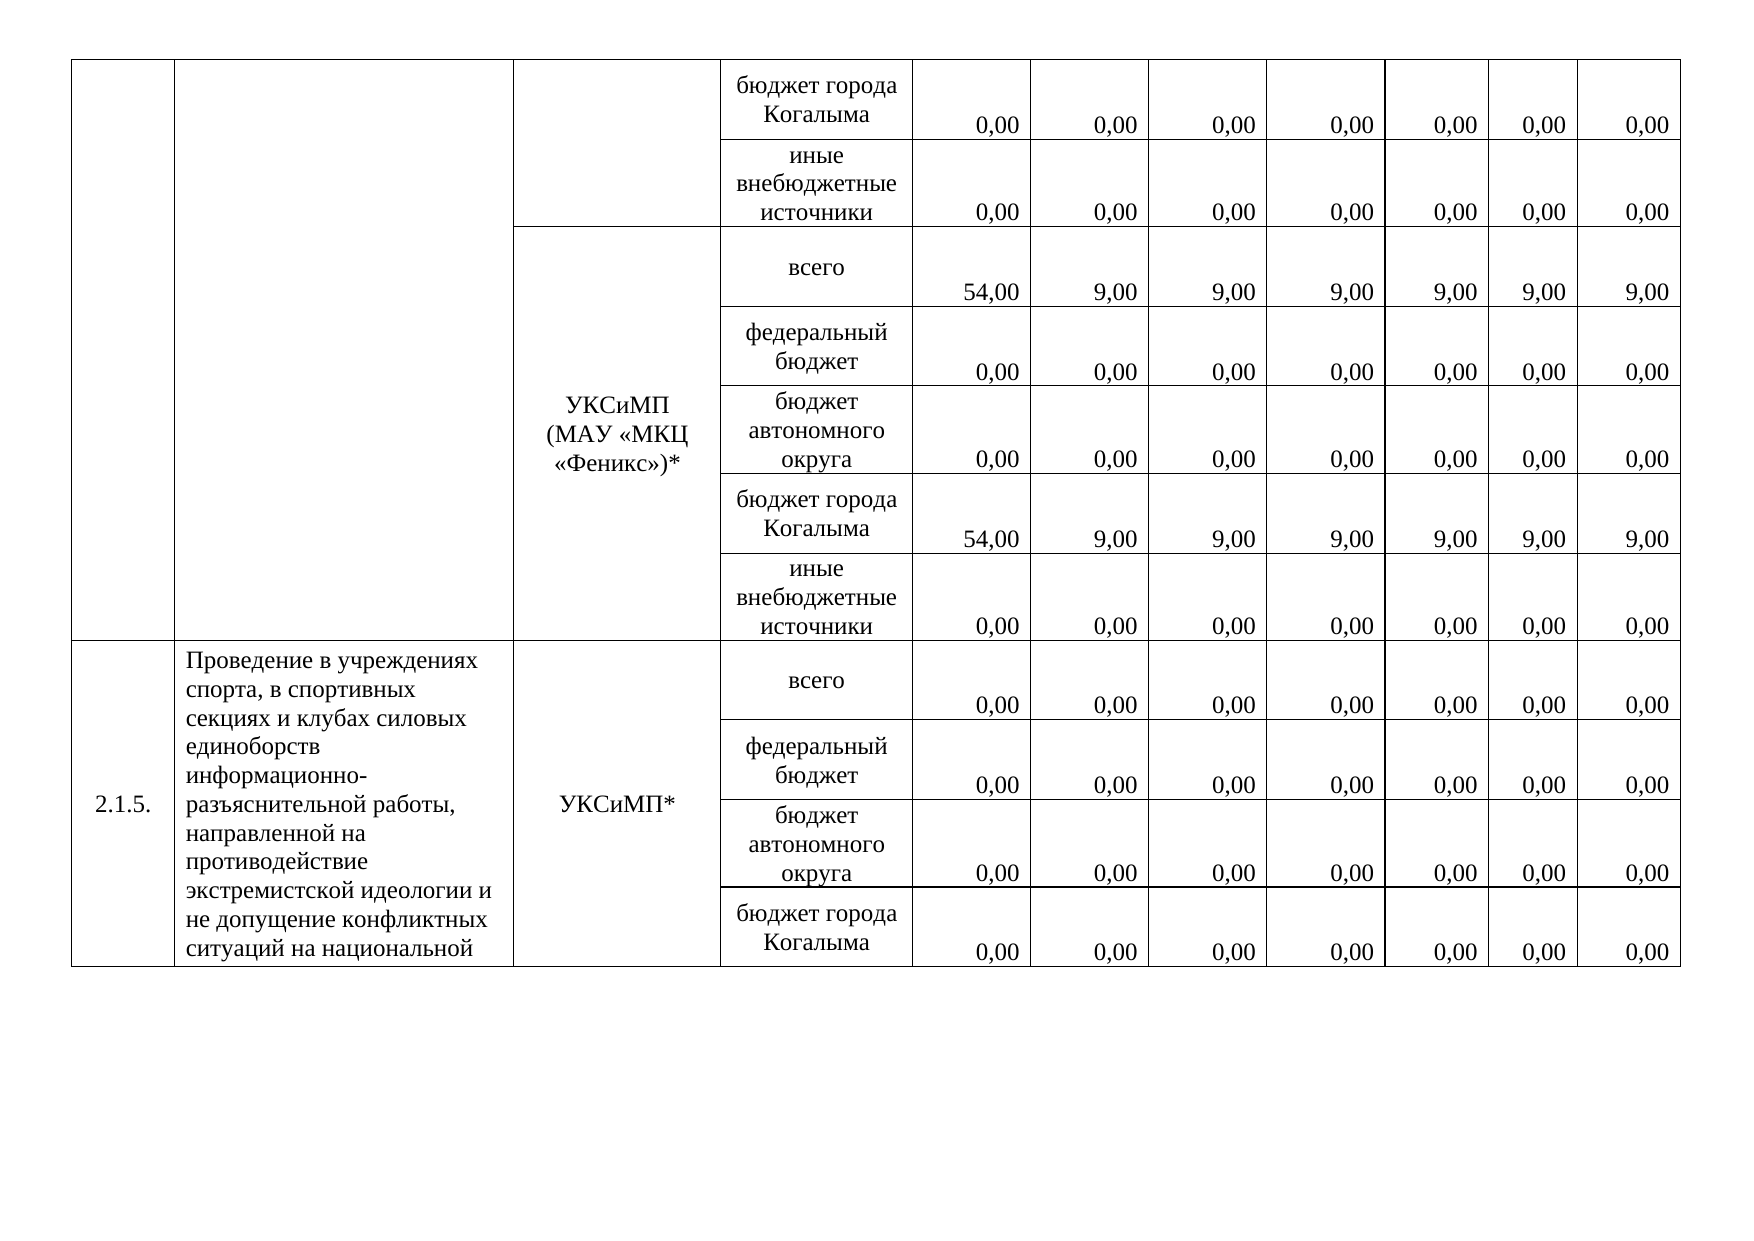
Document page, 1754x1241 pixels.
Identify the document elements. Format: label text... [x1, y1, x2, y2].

table_cell 0,00 [1031, 641, 1148, 719]
table_cell 0,00 [1386, 888, 1488, 966]
table_cell Проведение в учреждениях спорта, в спортивных секциях и клубах силовых единоборств информационно-разъяснительной работы, направленной на противодействие экстремистской идеологии и не допущение конфликтных ситуаций на национальной почве (1,2,3) [175, 641, 513, 966]
table_cell 0,00 [1149, 554, 1266, 640]
table_cell 9,00 [1489, 227, 1577, 306]
table_cell всего [721, 227, 912, 306]
table_cell 0,00 [1489, 307, 1577, 385]
table_cell 0,00 [1267, 888, 1384, 966]
table_cell 0,00 [1267, 800, 1384, 886]
table_cell 0,00 [1267, 554, 1384, 640]
table_cell 0,00 [1578, 720, 1680, 799]
table_cell 54,00 [913, 227, 1030, 306]
table_cell 0,00 [1149, 720, 1266, 799]
table_cell 9,00 [1578, 227, 1680, 306]
table_cell 0,00 [1578, 554, 1680, 640]
table_cell 0,00 [1267, 386, 1384, 473]
table_cell 0,00 [1578, 800, 1680, 886]
table_cell 0,00 [1149, 60, 1266, 139]
table_cell 0,00 [1031, 720, 1148, 799]
table_cell 0,00 [1386, 60, 1488, 139]
table_cell 0,00 [1031, 386, 1148, 473]
table_cell иные внебюджетные источники [721, 554, 912, 640]
table_cell 0,00 [1489, 60, 1577, 139]
table_cell 0,00 [1267, 60, 1384, 139]
table_cell 0,00 [913, 800, 1030, 886]
table_cell 0,00 [1267, 307, 1384, 385]
table_cell 0,00 [1031, 307, 1148, 385]
table_cell 0,00 [1386, 641, 1488, 719]
table_cell 9,00 [1386, 474, 1488, 552]
table_cell бюджет города Когалыма [721, 888, 912, 966]
table_cell иные внебюджетные источники [721, 140, 912, 226]
table_cell 0,00 [913, 720, 1030, 799]
table_cell 0,00 [1578, 307, 1680, 385]
table_cell 9,00 [1267, 474, 1384, 552]
table_cell 0,00 [913, 888, 1030, 966]
table_cell 0,00 [1267, 641, 1384, 719]
table_cell 9,00 [1386, 227, 1488, 306]
table_cell УКСиМП (МАУ «МКЦ «Феникс»)* [514, 227, 720, 640]
table_cell 0,00 [1386, 800, 1488, 886]
table_cell 9,00 [1489, 474, 1577, 552]
table_cell 0,00 [1031, 140, 1148, 226]
table_cell 0,00 [1386, 720, 1488, 799]
table_cell 0,00 [1578, 60, 1680, 139]
table_cell 0,00 [1149, 641, 1266, 719]
table_cell 0,00 [1386, 554, 1488, 640]
table_cell 54,00 [913, 474, 1030, 552]
table_cell всего [721, 641, 912, 719]
table_cell 9,00 [1149, 227, 1266, 306]
table_cell 0,00 [1489, 140, 1577, 226]
table_cell 0,00 [1386, 386, 1488, 473]
table_cell 0,00 [1031, 800, 1148, 886]
table_cell 0,00 [1031, 60, 1148, 139]
table_cell 9,00 [1031, 227, 1148, 306]
table_cell бюджет автономного округа [721, 800, 912, 886]
table_cell 0,00 [1578, 386, 1680, 473]
table_cell 0,00 [1149, 307, 1266, 385]
table_cell 9,00 [1267, 227, 1384, 306]
table_cell 0,00 [1578, 641, 1680, 719]
table_cell 0,00 [1386, 140, 1488, 226]
table_cell 0,00 [1489, 800, 1577, 886]
table_cell 0,00 [1489, 386, 1577, 473]
table_cell 0,00 [1031, 888, 1148, 966]
table_cell 0,00 [913, 641, 1030, 719]
table_cell 0,00 [913, 60, 1030, 139]
table_cell 0,00 [913, 307, 1030, 385]
table_cell 0,00 [1578, 888, 1680, 966]
table_cell 0,00 [1489, 554, 1577, 640]
table_cell 9,00 [1031, 474, 1148, 552]
table_cell 0,00 [1489, 720, 1577, 799]
table_cell бюджет автономного округа [721, 386, 912, 473]
table_cell 0,00 [1149, 140, 1266, 226]
table_cell 0,00 [1267, 140, 1384, 226]
table_cell 0,00 [1578, 140, 1680, 226]
table_cell 0,00 [1031, 554, 1148, 640]
table_cell 0,00 [913, 554, 1030, 640]
table_cell 9,00 [1149, 474, 1266, 552]
table_cell 0,00 [1149, 386, 1266, 473]
table_cell федеральный бюджет [721, 307, 912, 385]
table_cell 0,00 [913, 386, 1030, 473]
table_cell 2.1.5. [72, 641, 174, 966]
table_cell бюджет города Когалыма [721, 60, 912, 139]
table_cell УКСиМП* [514, 641, 720, 966]
table_cell 0,00 [1489, 888, 1577, 966]
table_cell федеральный бюджет [721, 720, 912, 799]
table_cell 0,00 [1149, 888, 1266, 966]
table_cell 0,00 [1149, 800, 1266, 886]
table_cell бюджет города Когалыма [721, 474, 912, 552]
table_cell 0,00 [1267, 720, 1384, 799]
table_cell 9,00 [1578, 474, 1680, 552]
table_cell 0,00 [1489, 641, 1577, 719]
table_cell 0,00 [1386, 307, 1488, 385]
table_cell 0,00 [913, 140, 1030, 226]
